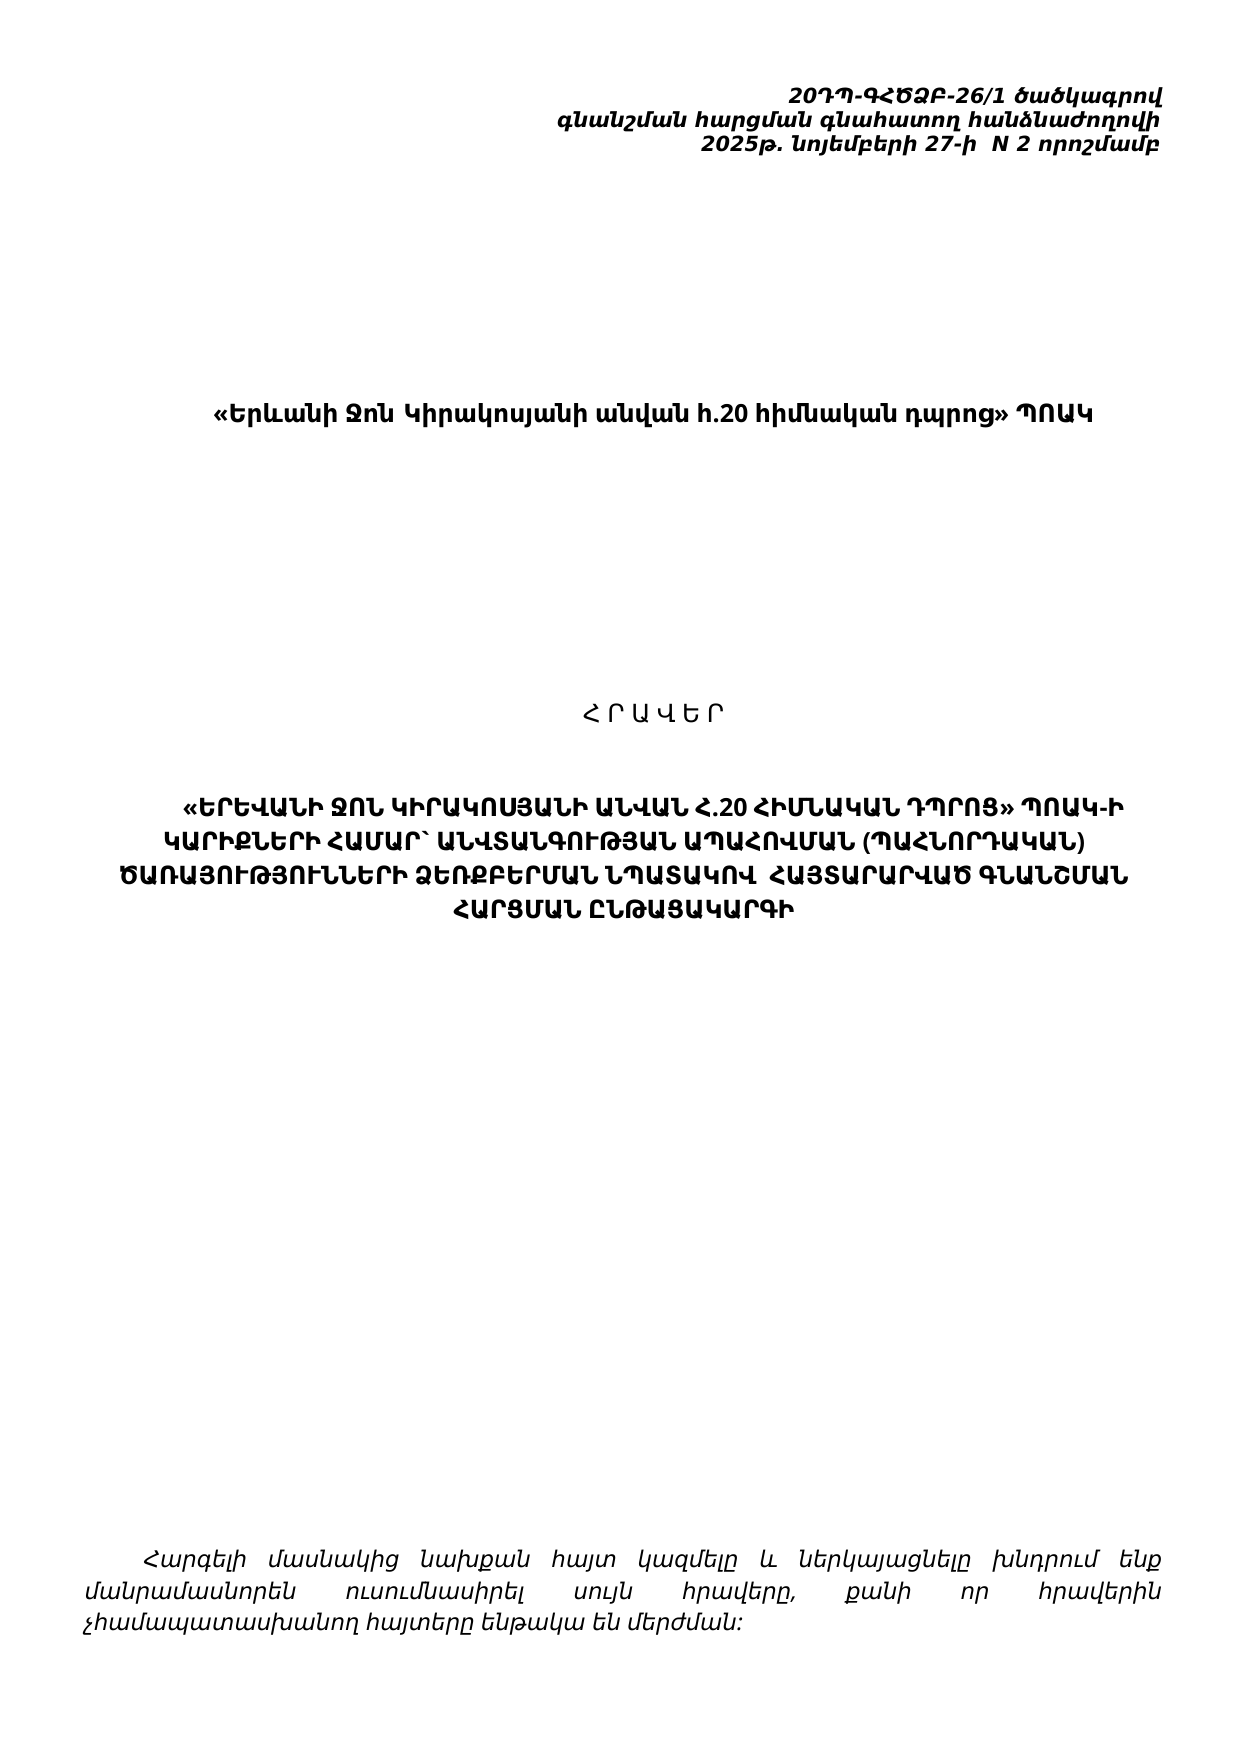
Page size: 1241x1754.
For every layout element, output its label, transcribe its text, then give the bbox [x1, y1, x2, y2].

text Հ Ր Ա Վ Ե Ր [84, 696, 1163, 730]
text Հարգելի մասնակից նախքան հայտ կազմելը և ներկայացնելը խնդրում ենք մանրամասնորեն ուսումնասիրել սույն հրավերը, քանի որ հրավերին չհամապատասխանող հայտերը ենթակա են մերժման: [84, 1543, 1162, 1637]
text «Երևանի Ջոն Կիրակոսյանի անվան հ.20 հիմնական դպրոց» ՊՈԱԿ [84, 395, 1163, 429]
text 20ԴՊ-ԳՀԾՁԲ-26/1 ծածկագրով [84, 84, 1162, 108]
text 2025թ. նոյեմբերի 27-ի N 2 որոշմամբ [84, 132, 1162, 157]
text գնանշման հարցման գնահատող հանձնաժողովի [84, 108, 1162, 132]
text «ԵՐԵՎԱՆԻ ՋՈՆ ԿԻՐԱԿՈՍՅԱՆԻ ԱՆՎԱՆ Հ.20 ՀԻՄՆԱԿԱՆ ԴՊՐՈՑ» ՊՈԱԿ-Ի ԿԱՐԻՔՆԵՐԻ ՀԱՄԱՐ` ԱՆՎՏԱՆԳՈՒԹՅԱՆ ԱՊԱՀՈՎՄԱՆ (ՊԱՀՆՈՐԴԱԿԱՆ) ԾԱՌԱՅՈՒԹՅՈՒՆՆԵՐԻ ՁԵՌՔԲԵՐՄԱՆ ՆՊԱՏԱԿՈՎ ՀԱՅՏԱՐԱՐՎԱԾ ԳՆԱՆՇՄԱՆ ՀԱՐՑՄԱՆ ԸՆԹԱՑԱԿԱՐԳԻ [84, 789, 1163, 926]
